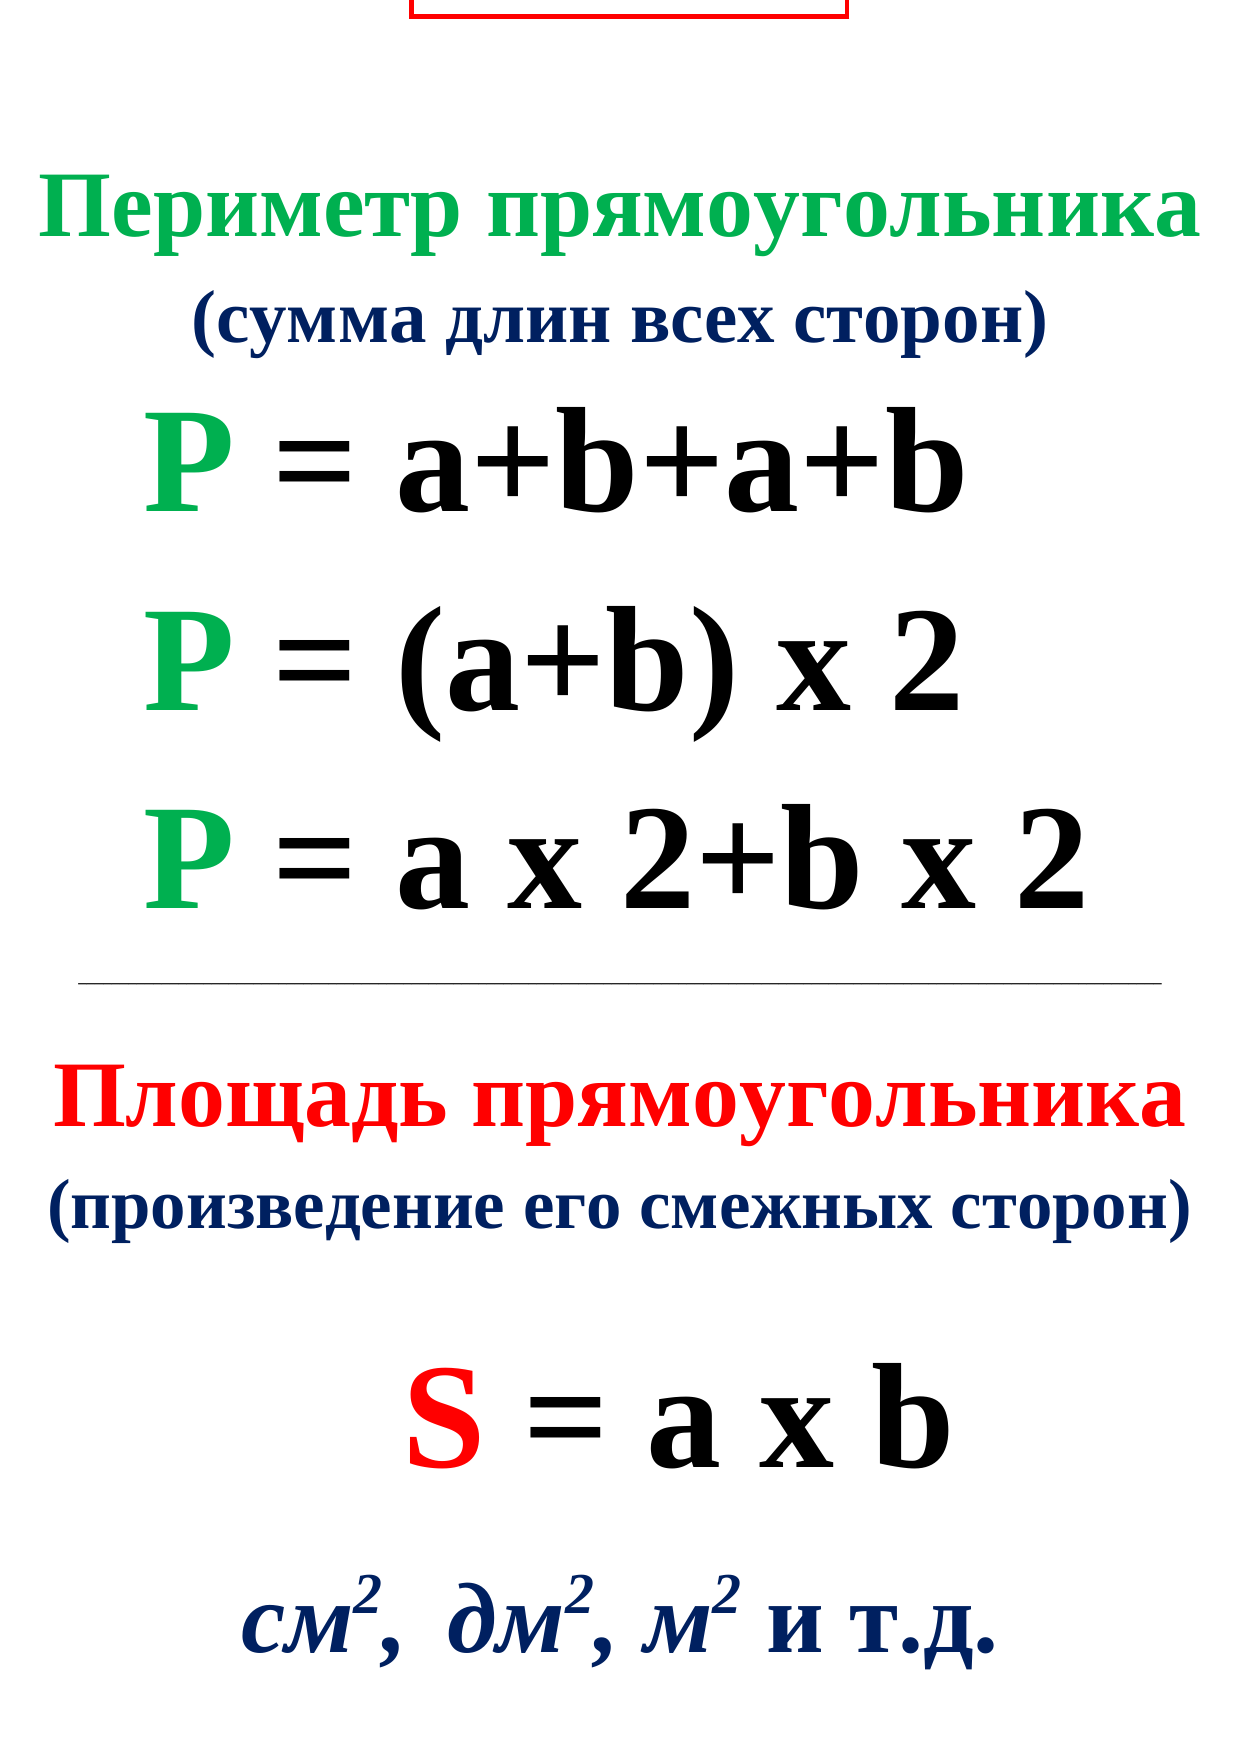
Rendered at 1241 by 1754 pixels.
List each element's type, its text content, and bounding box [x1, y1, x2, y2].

text (сумма длин всех сторон) [25, 273, 1215, 359]
text Периметр прямоугольника [25, 149, 1215, 257]
text Площадь прямоугольника [25, 1038, 1215, 1146]
text Р = а+b+a+b [143, 372, 1215, 544]
text Р = а x 2+b x 2 [143, 768, 1215, 941]
text Р = (а+b) x 2 [143, 570, 1215, 743]
text S = а x b [143, 1328, 1215, 1500]
text (произведение его смежных сторон) [25, 1162, 1215, 1244]
text __________________________________________________________________________________________________________________________________ [25, 967, 1215, 986]
text см2, дм2, м2 и т.д. [25, 1559, 1215, 1674]
